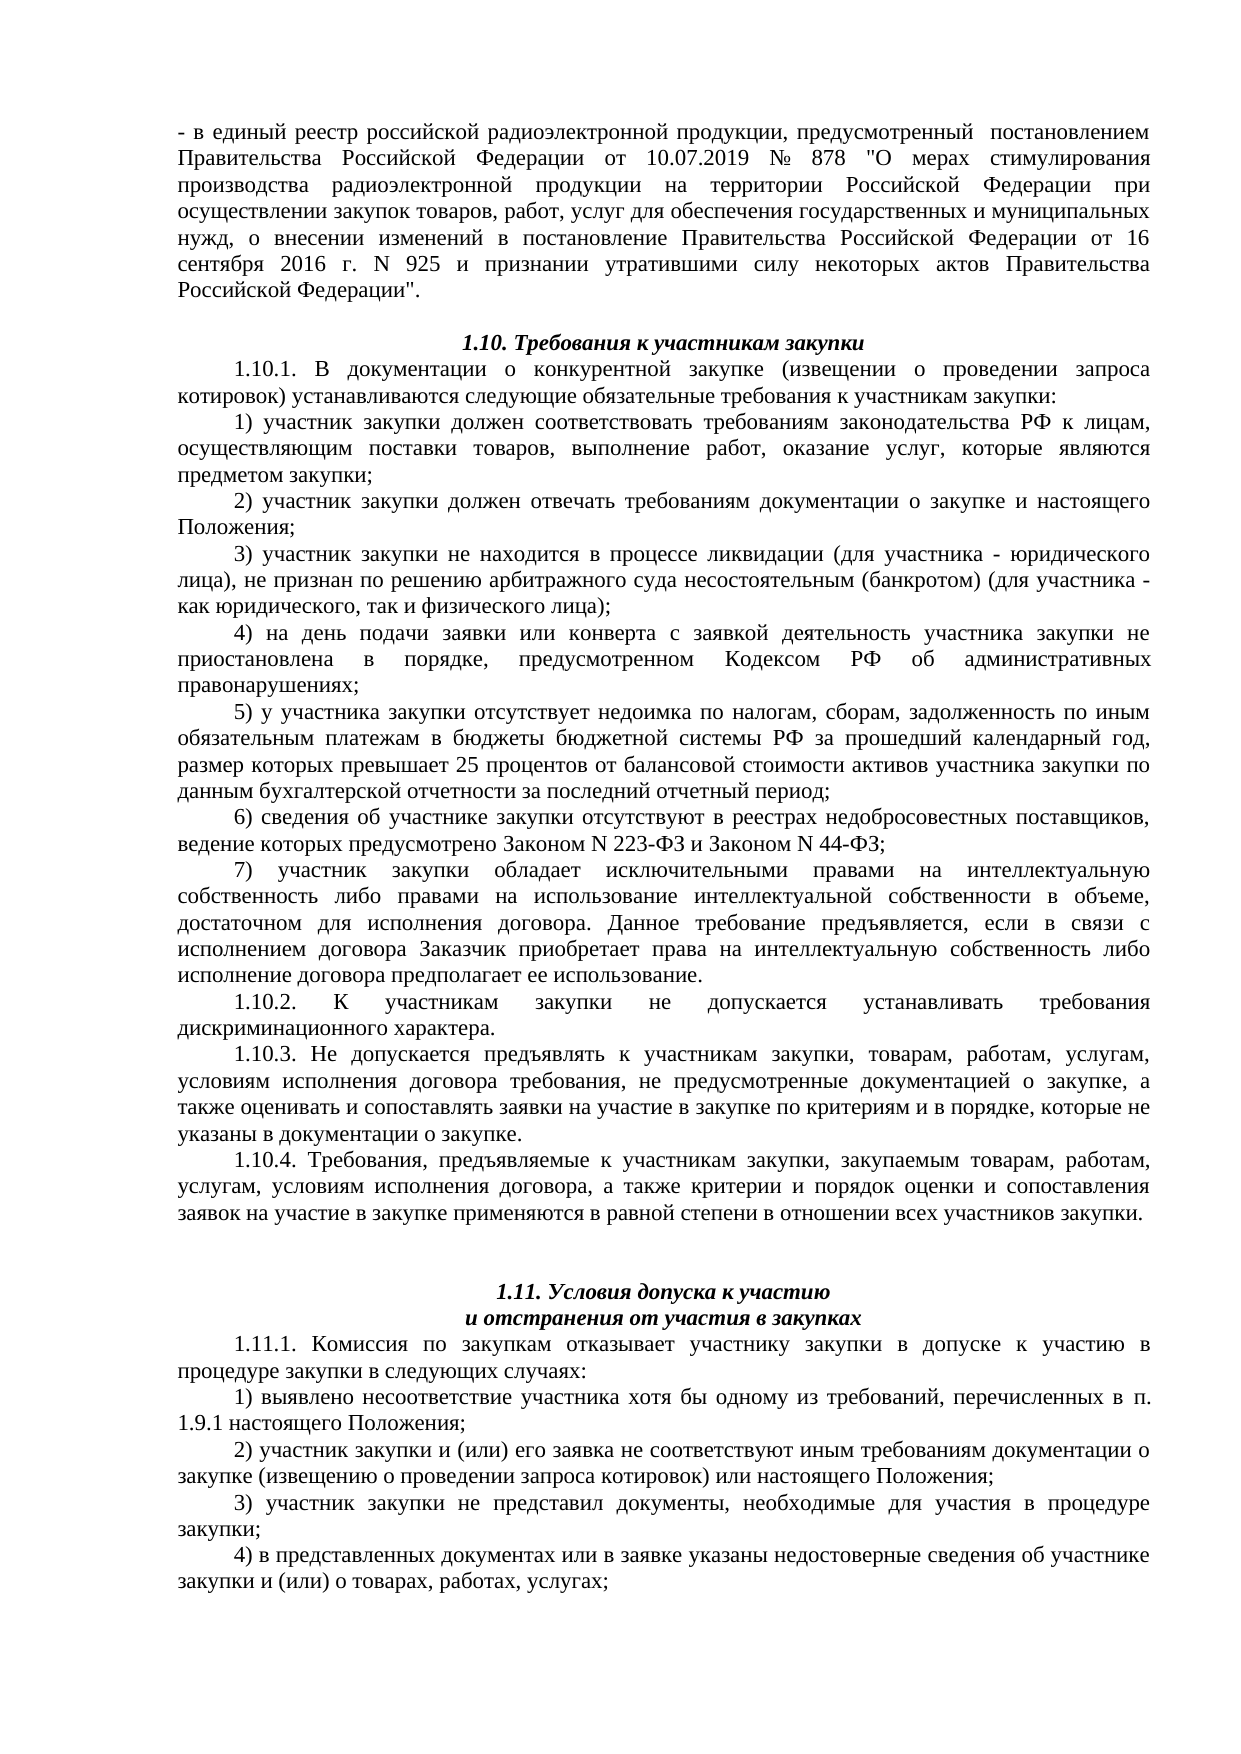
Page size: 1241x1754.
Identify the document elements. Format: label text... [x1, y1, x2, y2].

text 2) участник закупки и (или) его заявка не соответствуют иным требованиям документации о закупке (извещению о проведении запроса котировок) или настоящего Положения; [177, 1436, 1152, 1488]
text 4) на день подачи заявки или конверта с заявкой деятельность участника закупки не приостановлена в порядке, предусмотренном Кодексом РФ об административных правонарушениях; [177, 619, 1152, 698]
text и отстранения от участия в закупках [177, 1304, 1152, 1330]
text 1.10.2. К участникам закупки не допускается устанавливать требования дискриминационного характера. [177, 988, 1152, 1041]
text 4) в представленных документах или в заявке указаны недостоверные сведения об участнике закупки и (или) о товарах, работах, услугах; [177, 1541, 1152, 1594]
text - в единый реестр российской радиоэлектронной продукции, предусмотренный постановлением Правительства Российской Федерации от 10.07.2019 № 878 "О мерах стимулирования производства радиоэлектронной продукции на территории Российской Федерации при осуществлении закупок товаров, работ, услуг для обеспечения государственных и муниципальных нужд, о внесении изменений в постановление Правительства Российской Федерации от 16 сентября 2016 г. N 925 и признании утратившими силу некоторых актов Правительства Российской Федерации". [177, 118, 1152, 303]
text 1) выявлено несоответствие участника хотя бы одному из требований, перечисленных в п. 1.9.1 настоящего Положения; [177, 1383, 1152, 1436]
text 3) участник закупки не находится в процессе ликвидации (для участника - юридического лица), не признан по решению арбитражного суда несостоятельным (банкротом) (для участника - как юридического, так и физического лица); [177, 540, 1152, 619]
text 1.11.1. Комиссия по закупкам отказывает участнику закупки в допуске к участию в процедуре закупки в следующих случаях: [177, 1330, 1152, 1383]
text 6) сведения об участнике закупки отсутствуют в реестрах недобросовестных поставщиков, ведение которых предусмотрено Законом N 223-ФЗ и Законом N 44-ФЗ; [177, 803, 1152, 856]
text 1.10. Требования к участникам закупки [177, 329, 1152, 355]
text 7) участник закупки обладает исключительными правами на интеллектуальную собственность либо правами на использование интеллектуальной собственности в объеме, достаточном для исполнения договора. Данное требование предъявляется, если в связи с исполнением договора Заказчик приобретает права на интеллектуальную собственность либо исполнение договора предполагает ее использование. [177, 856, 1152, 988]
text 1.11. Условия допуска к участию [177, 1278, 1152, 1304]
text 2) участник закупки должен отвечать требованиям документации о закупке и настоящего Положения; [177, 487, 1152, 540]
text 5) у участника закупки отсутствует недоимка по налогам, сборам, задолженность по иным обязательным платежам в бюджеты бюджетной системы РФ за прошедший календарный год, размер которых превышает 25 процентов от балансовой стоимости активов участника закупки по данным бухгалтерской отчетности за последний отчетный период; [177, 698, 1152, 803]
text 1) участник закупки должен соответствовать требованиям законодательства РФ к лицам, осуществляющим поставки товаров, выполнение работ, оказание услуг, которые являются предметом закупки; [177, 408, 1152, 487]
text 1.10.4. Требования, предъявляемые к участникам закупки, закупаемым товарам, работам, услугам, условиям исполнения договора, а также критерии и порядок оценки и сопоставления заявок на участие в закупке применяются в равной степени в отношении всех участников закупки. [177, 1146, 1152, 1225]
text 1.10.3. Не допускается предъявлять к участникам закупки, товарам, работам, услугам, условиям исполнения договора требования, не предусмотренные документацией о закупке, а также оценивать и сопоставлять заявки на участие в закупке по критериям и в порядке, которые не указаны в документации о закупке. [177, 1041, 1152, 1146]
text 1.10.1. В документации о конкурентной закупке (извещении о проведении запроса котировок) устанавливаются следующие обязательные требования к участникам закупки: [177, 355, 1152, 408]
text 3) участник закупки не представил документы, необходимые для участия в процедуре закупки; [177, 1488, 1152, 1541]
